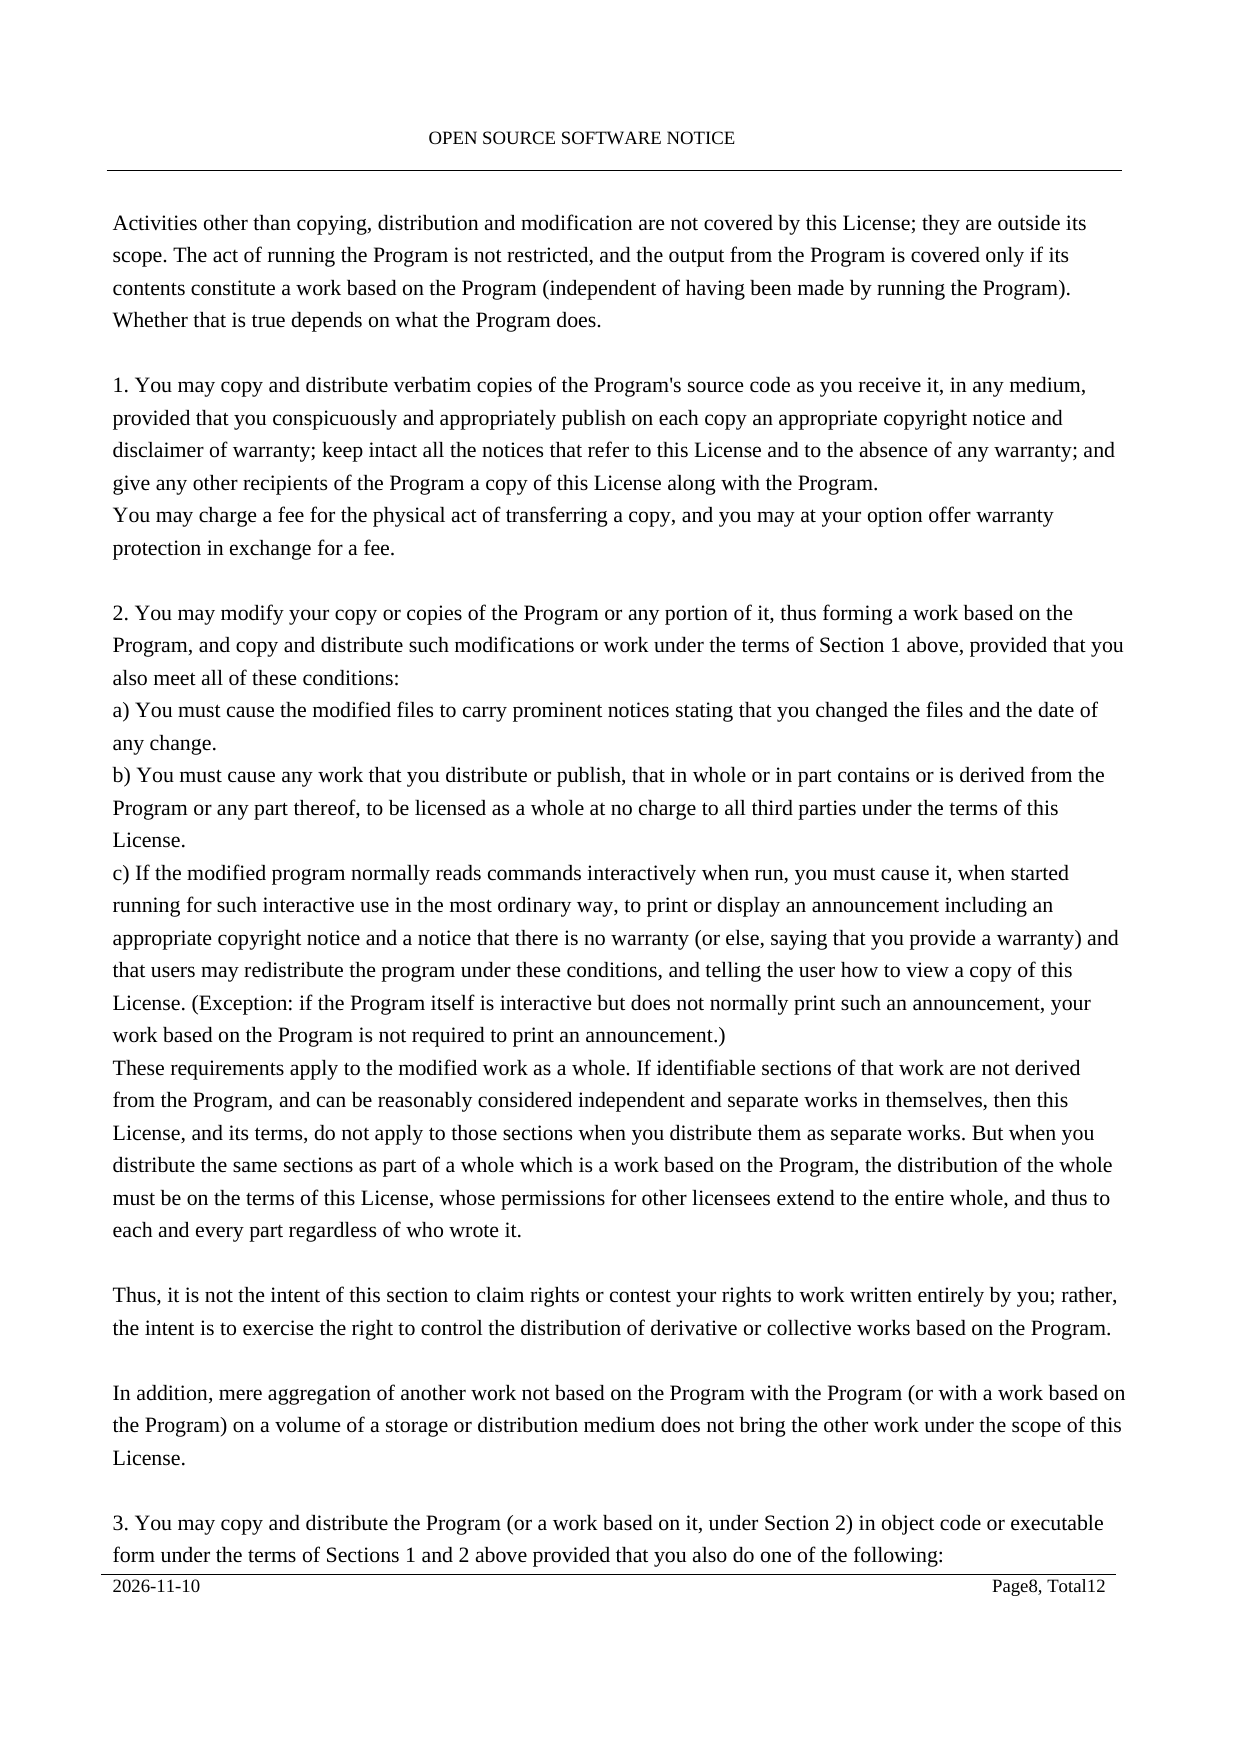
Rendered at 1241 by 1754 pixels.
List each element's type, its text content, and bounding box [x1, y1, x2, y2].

text Thus, it is not the intent of this section to claim rights or contest your rights to work written entirely by you; rather, the intent is to exercise the right to control the distribution of derivative or collective works based on the Program. [112, 1279, 1128, 1344]
text c) If the modified program normally reads commands interactively when run, you must cause it, when started running for such interactive use in the most ordinary way, to print or display an announcement including an appropriate copyright notice and a notice that there is no warranty (or else, saying that you provide a warranty) and that users may redistribute the program under these conditions, and telling the user how to view a copy of this License. (Exception: if the Program itself is interactive but does not normally print such an announcement, your work based on the Program is not required to print an announcement.) [112, 856, 1128, 1051]
text 2. You may modify your copy or copies of the Program or any portion of it, thus forming a work based on the Program, and copy and distribute such modifications or work under the terms of Section 1 above, provided that you also meet all of these conditions: [112, 596, 1128, 694]
text These requirements apply to the modified work as a whole. If identifiable sections of that work are not derived from the Program, and can be reasonably considered independent and separate works in themselves, then this License, and its terms, do not apply to those sections when you distribute them as separate works. But when you distribute the same sections as part of a whole which is a work based on the Program, the distribution of the whole must be on the terms of this License, whose permissions for other licensees extend to the entire whole, and thus to each and every part regardless of who wrote it. [112, 1051, 1128, 1246]
text 1. You may copy and distribute verbatim copies of the Program's source code as you receive it, in any medium, provided that you conspicuously and appropriately publish on each copy an appropriate copyright notice and disclaimer of warranty; keep intact all the notices that refer to this License and to the absence of any warranty; and give any other recipients of the Program a copy of this License along with the Program. [112, 369, 1128, 499]
text a) You must cause the modified files to carry prominent notices stating that you changed the files and the date of any change. [112, 694, 1128, 759]
text b) You must cause any work that you distribute or publish, that in whole or in part contains or is derived from the Program or any part thereof, to be licensed as a whole at no charge to all third parties under the terms of this License. [112, 759, 1128, 856]
text In addition, mere aggregation of another work not based on the Program with the Program (or with a work based on the Program) on a volume of a storage or distribution medium does not bring the other work under the scope of this License. [112, 1376, 1128, 1474]
text 3. You may copy and distribute the Program (or a work based on it, under Section 2) in object code or executable form under the terms of Sections 1 and 2 above provided that you also do one of the following: [112, 1506, 1128, 1571]
text Activities other than copying, distribution and modification are not covered by this License; they are outside its scope. The act of running the Program is not restricted, and the output from the Program is covered only if its contents constitute a work based on the Program (independent of having been made by running the Program). Whether that is true depends on what the Program does. [112, 206, 1128, 336]
text You may charge a fee for the physical act of transferring a copy, and you may at your option offer warranty protection in exchange for a fee. [112, 499, 1128, 564]
